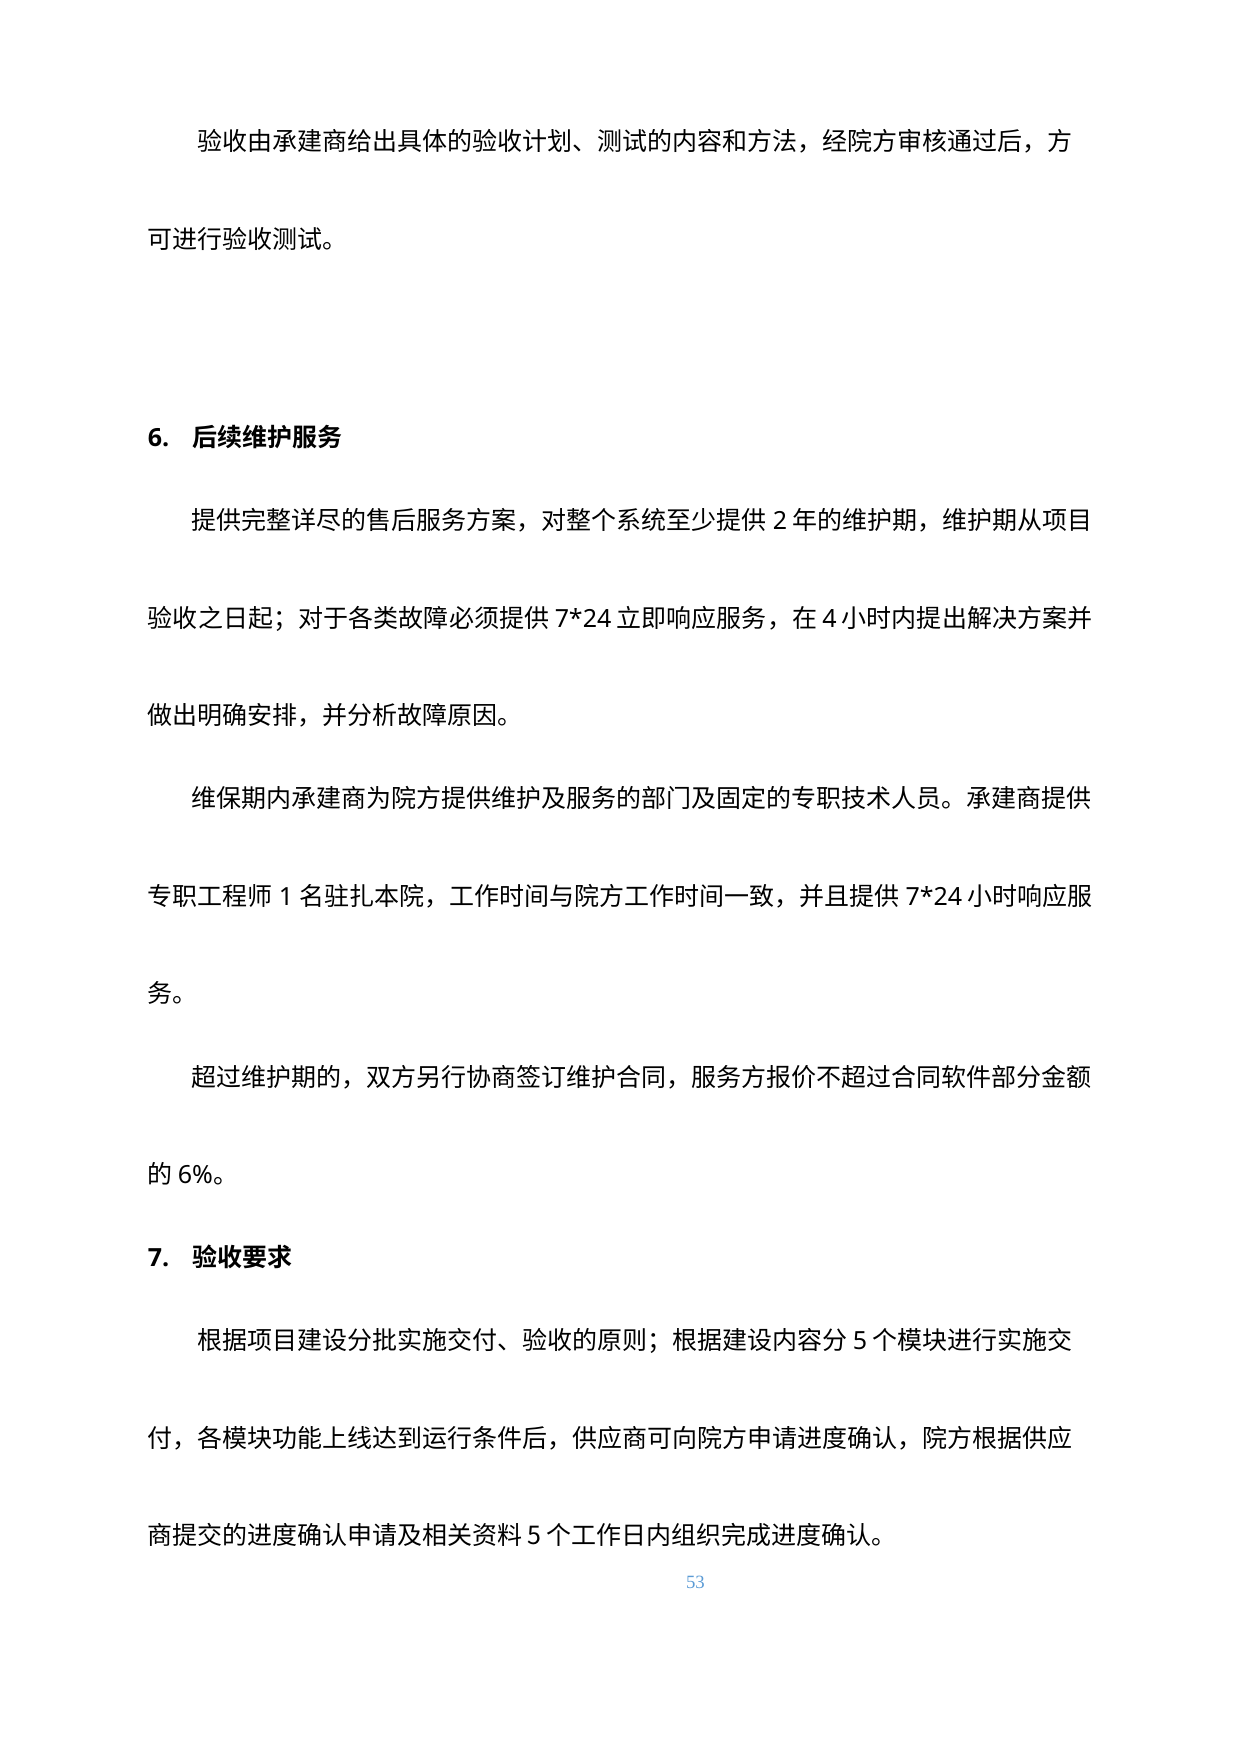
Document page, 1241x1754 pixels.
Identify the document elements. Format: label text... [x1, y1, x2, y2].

text 根据项目建设分批实施交付、验收的原则；根据建设内容分5个模块进行实施交付，各模块功能上线达到运行条件后，供应商可向院方申请进度确认，院方根据供应商提交的进度确认申请及相关资料5个工作日内组织完成进度确认。 [148, 1306, 1092, 1566]
subtitle 维保期内承建商为院方提供维护及服务的部门及固定的专职技术人员。承建商提供专职工程师 1 名驻扎本院，工作时间与院方工作时间一致，并且提供7*24小时响应服务。 [148, 764, 1092, 1024]
subtitle 验收要求 [148, 1223, 1092, 1288]
subtitle 提供完整详尽的售后服务方案，对整个系统至少提供2年的维护期，维护期从项目验收之日起；对于各类故障必须提供7*24立即响应服务，在4小时内提出解决方案并做出明确安排，并分析故障原因。 [148, 486, 1092, 746]
subtitle 后续维护服务 [148, 403, 1092, 468]
text 验收由承建商给出具体的验收计划、测试的内容和方法，经院方审核通过后，方可进行验收测试。 [148, 107, 1092, 270]
subtitle 超过维护期的，双方另行协商签订维护合同，服务方报价不超过合同软件部分金额的6%。 [148, 1043, 1092, 1205]
